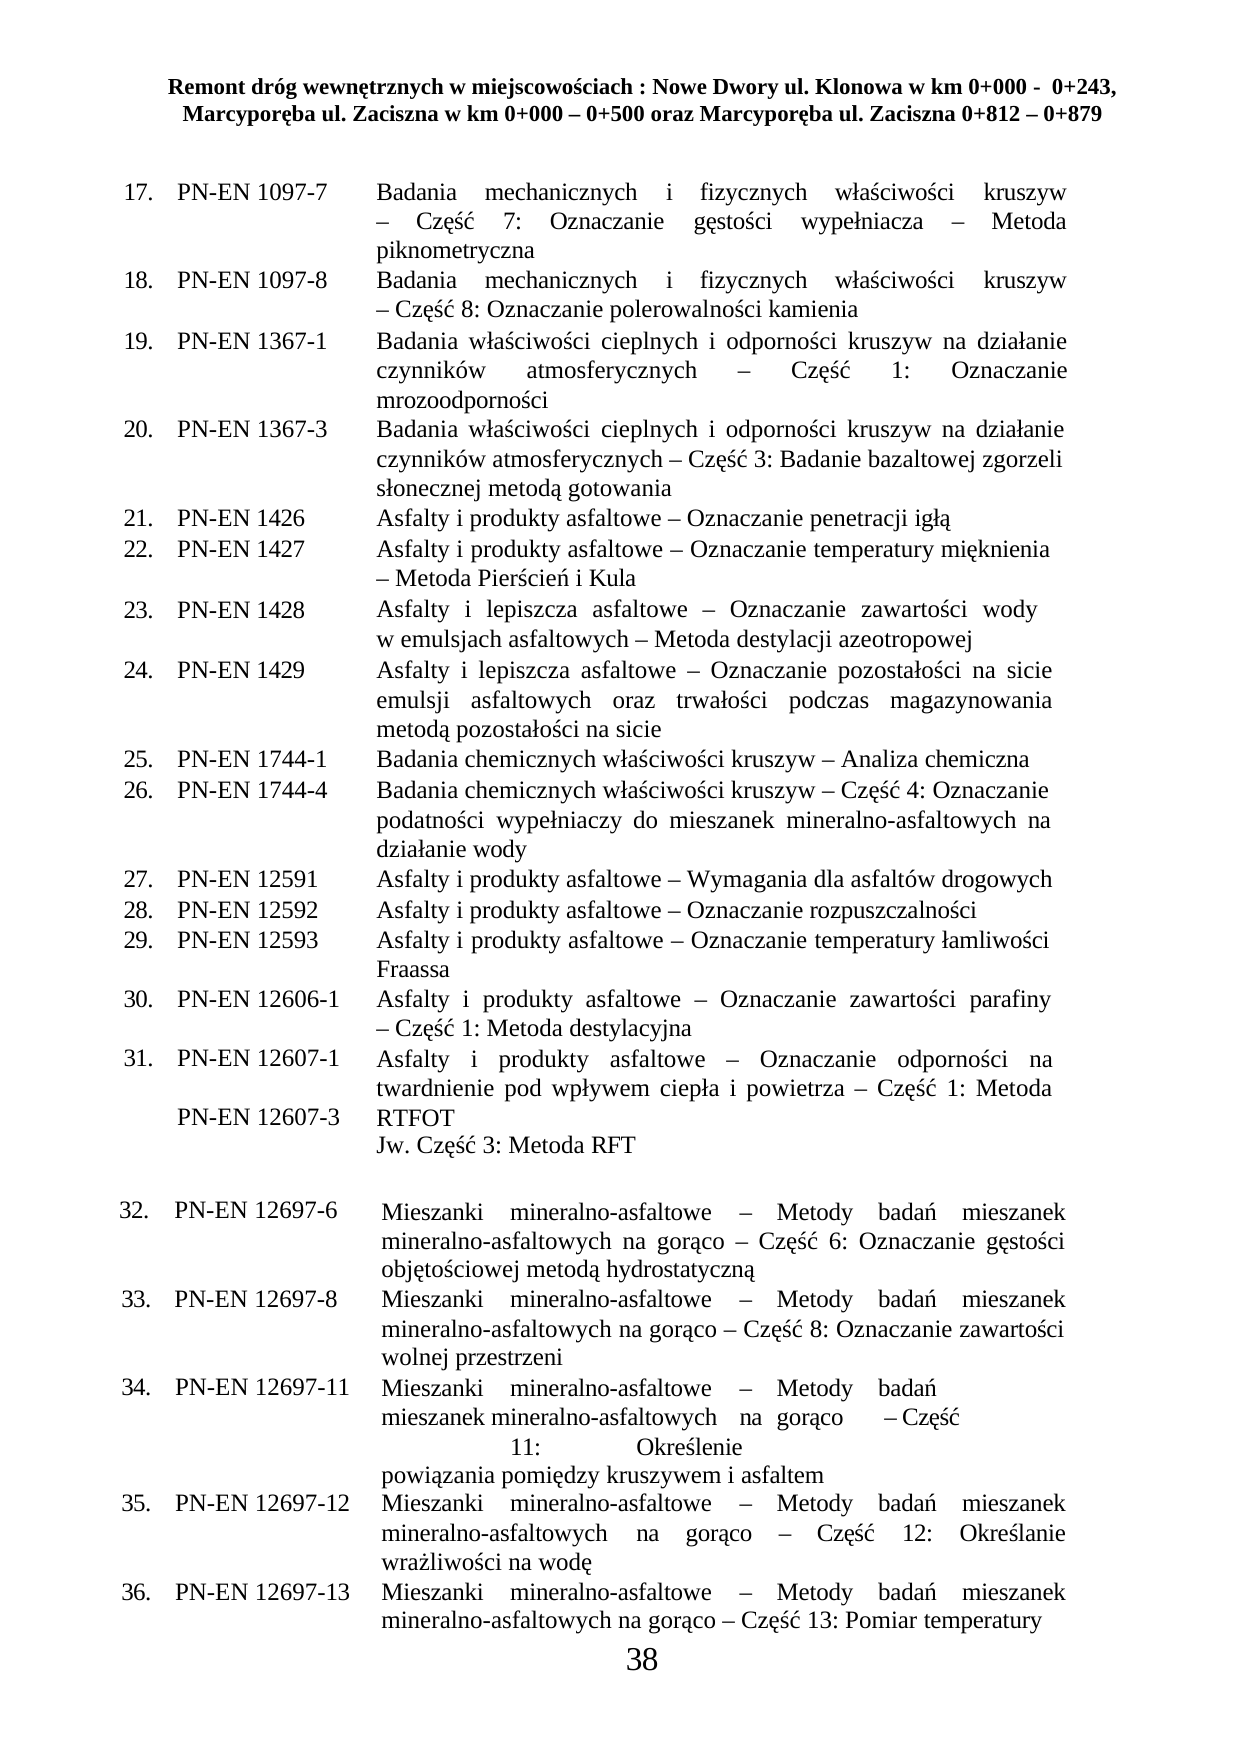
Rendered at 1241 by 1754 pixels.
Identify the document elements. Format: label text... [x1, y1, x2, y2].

table_cell PN-EN 12593 [166, 926, 358, 985]
table_cell PN-EN 12697-12 [163, 1489, 366, 1577]
table_cell PN-EN 1744-4 [166, 775, 358, 864]
table_cell 23. [118, 594, 166, 655]
table_cell 29. [118, 926, 166, 985]
table_cell 36. [114, 1577, 163, 1636]
table_header PN-EN 12697-6 [163, 1197, 366, 1284]
table_cell 19. [118, 325, 166, 415]
table_cell PN-EN 1426 [166, 504, 358, 534]
table_cell 33. [114, 1284, 163, 1373]
table_header 32. [114, 1197, 163, 1284]
table_cell 27. [118, 865, 166, 896]
table_cell 21. [118, 504, 166, 534]
table_header Mieszanki mineralno-asfaltowe – Metody badań mieszanek mineralno-asfaltowych na gorąco – Część 6: Oznaczanie gęstości objętościowej metodą hydrostatyczną [366, 1197, 1073, 1284]
table_cell PN-EN 1428 [166, 594, 358, 655]
table_cell 26. [118, 775, 166, 864]
table_cell PN-EN 1367-3 [166, 415, 358, 504]
table_cell Asfalty i lepiszcza asfaltowe – Oznaczanie pozostałości na sicie emulsji asfaltowych oraz trwałości podczas magazynowania metodą pozostałości na sicie [358, 655, 1073, 745]
table_cell PN-EN 1097-8 [166, 266, 358, 325]
table_header Badania mechanicznych i fizycznych właściwości kruszyw – Część 7: Oznaczanie gęstości wypełniacza – Metoda piknometryczna [358, 178, 1073, 266]
table_cell Badania właściwości cieplnych i odporności kruszyw na działanie czynników atmosferycznych – Część 1: Oznaczanie mrozoodporności [358, 325, 1073, 415]
table_header PN-EN 1097-7 [166, 178, 358, 266]
table_cell Mieszanki mineralno-asfaltowe – Metody badań mieszanek mineralno-asfaltowych na gorąco – Część 13: Pomiar temperatury [366, 1577, 1073, 1636]
table_cell Mieszanki mineralno-asfaltowe – Metody badań mieszanek mineralno-asfaltowych na gorąco – Część 8: Oznaczanie zawartości wolnej przestrzeni [366, 1284, 1073, 1373]
table_cell Badania chemicznych właściwości kruszyw – Analiza chemiczna [358, 745, 1073, 775]
table_header 17. [118, 178, 166, 266]
table_cell 24. [118, 655, 166, 745]
table_cell PN-EN 12592 [166, 896, 358, 926]
table_cell Mieszanki mineralno-asfaltowe – Metody badań mieszanek mineralno-asfaltowych na gorąco – Część 11: Określenie powiązania pomiędzy kruszywem i asfaltem [366, 1373, 1073, 1489]
table_cell Asfalty i produkty asfaltowe – Oznaczanie odporności na twardnienie pod wpływem ciepła i powietrza – Część 1: Metoda RTFOT Jw. Część 3: Metoda RFT [358, 1044, 1073, 1161]
table_cell PN-EN 12591 [166, 865, 358, 896]
table_cell Asfalty i produkty asfaltowe – Oznaczanie penetracji igłą [358, 504, 1073, 534]
table_cell 35. [114, 1489, 163, 1577]
table_cell Mieszanki mineralno-asfaltowe – Metody badań mieszanek mineralno-asfaltowych na gorąco – Część 12: Określanie wrażliwości na wodę [366, 1489, 1073, 1577]
table_cell Badania właściwości cieplnych i odporności kruszyw na działanie czynników atmosferycznych – Część 3: Badanie bazaltowej zgorzeli słonecznej metodą gotowania [358, 415, 1073, 504]
table_cell Badania mechanicznych i fizycznych właściwości kruszyw – Część 8: Oznaczanie polerowalności kamienia [358, 266, 1073, 325]
table_cell 18. [118, 266, 166, 325]
table_cell 28. [118, 896, 166, 926]
table_cell Asfalty i produkty asfaltowe – Oznaczanie temperatury łamliwości Fraassa [358, 926, 1073, 985]
table_cell Badania chemicznych właściwości kruszyw – Część 4: Oznaczanie podatności wypełniaczy do mieszanek mineralno-asfaltowych na działanie wody [358, 775, 1073, 864]
table_cell PN-EN 12607-1 PN-EN 12607-3 [166, 1044, 358, 1161]
table_cell 25. [118, 745, 166, 775]
table_cell 22. [118, 534, 166, 594]
table_cell PN-EN 12606-1 [166, 985, 358, 1044]
table_cell Asfalty i produkty asfaltowe – Oznaczanie rozpuszczalności [358, 896, 1073, 926]
table_cell Asfalty i produkty asfaltowe – Oznaczanie temperatury mięknienia – Metoda Pierścień i Kula [358, 534, 1073, 594]
table_cell 30. [118, 985, 166, 1044]
table_cell Asfalty i produkty asfaltowe – Wymagania dla asfaltów drogowych [358, 865, 1073, 896]
table_cell PN-EN 1744-1 [166, 745, 358, 775]
table_cell Asfalty i produkty asfaltowe – Oznaczanie zawartości parafiny – Część 1: Metoda destylacyjna [358, 985, 1073, 1044]
table_cell PN-EN 1427 [166, 534, 358, 594]
table_cell PN-EN 12697-11 [163, 1373, 366, 1489]
table_cell PN-EN 12697-8 [163, 1284, 366, 1373]
table_cell PN-EN 1367-1 [166, 325, 358, 415]
table_cell Asfalty i lepiszcza asfaltowe – Oznaczanie zawartości wody w emulsjach asfaltowych – Metoda destylacji azeotropowej [358, 594, 1073, 655]
table_cell 20. [118, 415, 166, 504]
table_cell 34. [114, 1373, 163, 1489]
table_cell 31. [118, 1044, 166, 1161]
table_cell PN-EN 1429 [166, 655, 358, 745]
table_cell PN-EN 12697-13 [163, 1577, 366, 1636]
